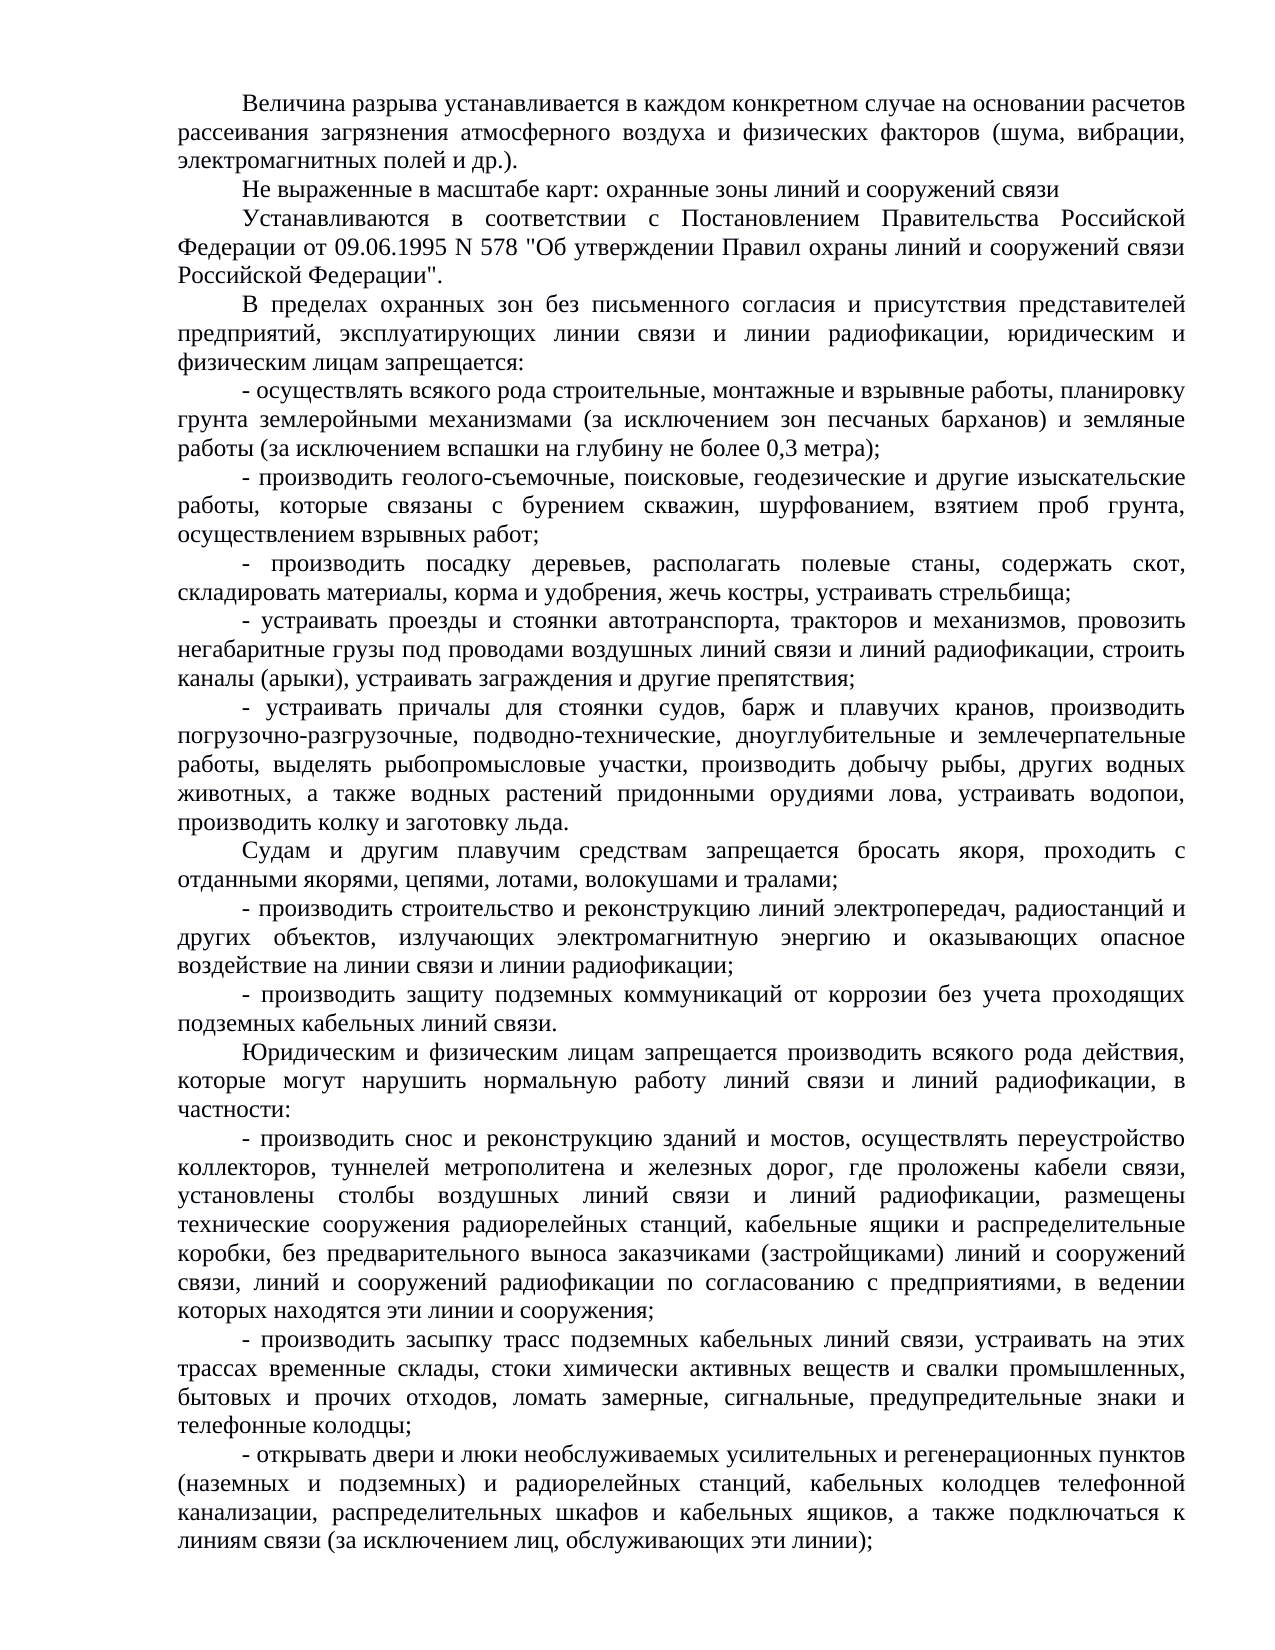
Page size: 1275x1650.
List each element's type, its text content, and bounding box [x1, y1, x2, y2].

text - производить защиту подземных коммуникаций от коррозии без учета проходящих подземных кабельных линий связи. [177, 979, 1186, 1037]
text В пределах охранных зон без письменного согласия и присутствия представителей предприятий, эксплуатирующих линии связи и линии радиофикации, юридическим и физическим лицам запрещается: [177, 289, 1186, 376]
text - производить засыпку трасс подземных кабельных линий связи, устраивать на этих трассах временные склады, стоки химически активных веществ и свалки промышленных, бытовых и прочих отходов, ломать замерные, сигнальные, предупредительные знаки и телефонные колодцы; [177, 1324, 1186, 1439]
text Не выраженные в масштабе карт: охранные зоны линий и сооружений связи [177, 174, 1186, 203]
text Судам и другим плавучим средствам запрещается бросать якоря, проходить с отданными якорями, цепями, лотами, волокушами и тралами; [177, 836, 1186, 893]
text - устраивать причалы для стоянки судов, барж и плавучих кранов, производить погрузочно-разгрузочные, подводно-технические, дноуглубительные и землечерпательные работы, выделять рыбопромысловые участки, производить добычу рыбы, других водных животных, а также водных растений придонными орудиями лова, устраивать водопои, производить колку и заготовку льда. [177, 692, 1186, 836]
text - производить геолого-съемочные, поисковые, геодезические и другие изыскательские работы, которые связаны с бурением скважин, шурфованием, взятием проб грунта, осуществлением взрывных работ; [177, 462, 1186, 548]
text Устанавливаются в соответствии с Постановлением Правительства Российской Федерации от 09.06.1995 N 578 "Об утверждении Правил охраны линий и сооружений связи Российской Федерации". [177, 203, 1186, 289]
text - осуществлять всякого рода строительные, монтажные и взрывные работы, планировку грунта землеройными механизмами (за исключением зон песчаных барханов) и земляные работы (за исключением вспашки на глубину не более 0,3 метра); [177, 376, 1186, 462]
text - производить снос и реконструкцию зданий и мостов, осуществлять переустройство коллекторов, туннелей метрополитена и железных дорог, где проложены кабели связи, установлены столбы воздушных линий связи и линий радиофикации, размещены технические сооружения радиорелейных станций, кабельные ящики и распределительные коробки, без предварительного выноса заказчиками (застройщиками) линий и сооружений связи, линий и сооружений радиофикации по согласованию с предприятиями, в ведении которых находятся эти линии и сооружения; [177, 1123, 1186, 1324]
text - производить посадку деревьев, располагать полевые станы, содержать скот, складировать материалы, корма и удобрения, жечь костры, устраивать стрельбища; [177, 548, 1186, 606]
text - производить строительство и реконструкцию линий электропередач, радиостанций и других объектов, излучающих электромагнитную энергию и оказывающих опасное воздействие на линии связи и линии радиофикации; [177, 893, 1186, 979]
text Величина разрыва устанавливается в каждом конкретном случае на основании расчетов рассеивания загрязнения атмосферного воздуха и физических факторов (шума, вибрации, электромагнитных полей и др.). [177, 88, 1186, 174]
text - устраивать проезды и стоянки автотранспорта, тракторов и механизмов, провозить негабаритные грузы под проводами воздушных линий связи и линий радиофикации, строить каналы (арыки), устраивать заграждения и другие препятствия; [177, 606, 1186, 692]
text - открывать двери и люки необслуживаемых усилительных и регенерационных пунктов (наземных и подземных) и радиорелейных станций, кабельных колодцев телефонной канализации, распределительных шкафов и кабельных ящиков, а также подключаться к линиям связи (за исключением лиц, обслуживающих эти линии); [177, 1439, 1186, 1554]
text Юридическим и физическим лицам запрещается производить всякого рода действия, которые могут нарушить нормальную работу линий связи и линий радиофикации, в частности: [177, 1037, 1186, 1123]
